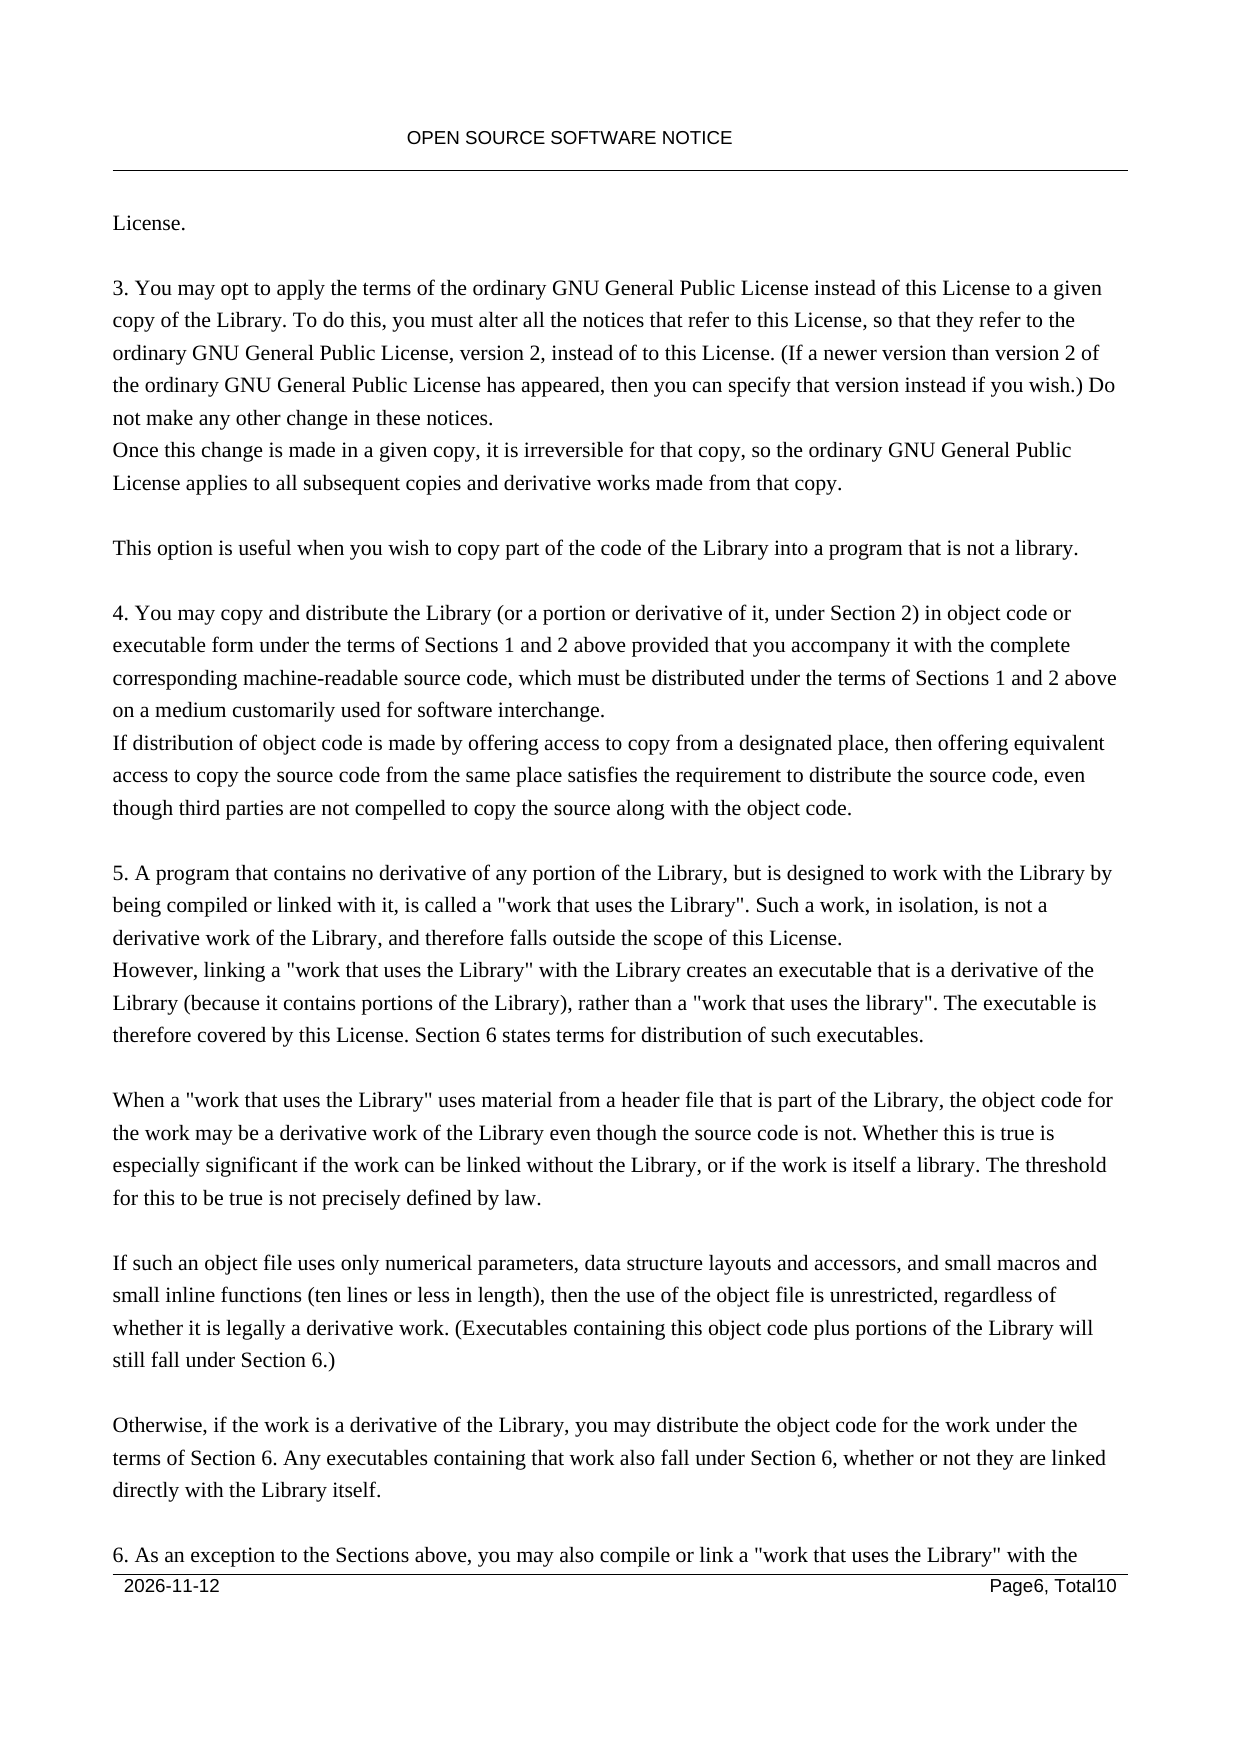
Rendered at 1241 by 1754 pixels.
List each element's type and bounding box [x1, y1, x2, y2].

text [112, 206, 1128, 1571]
